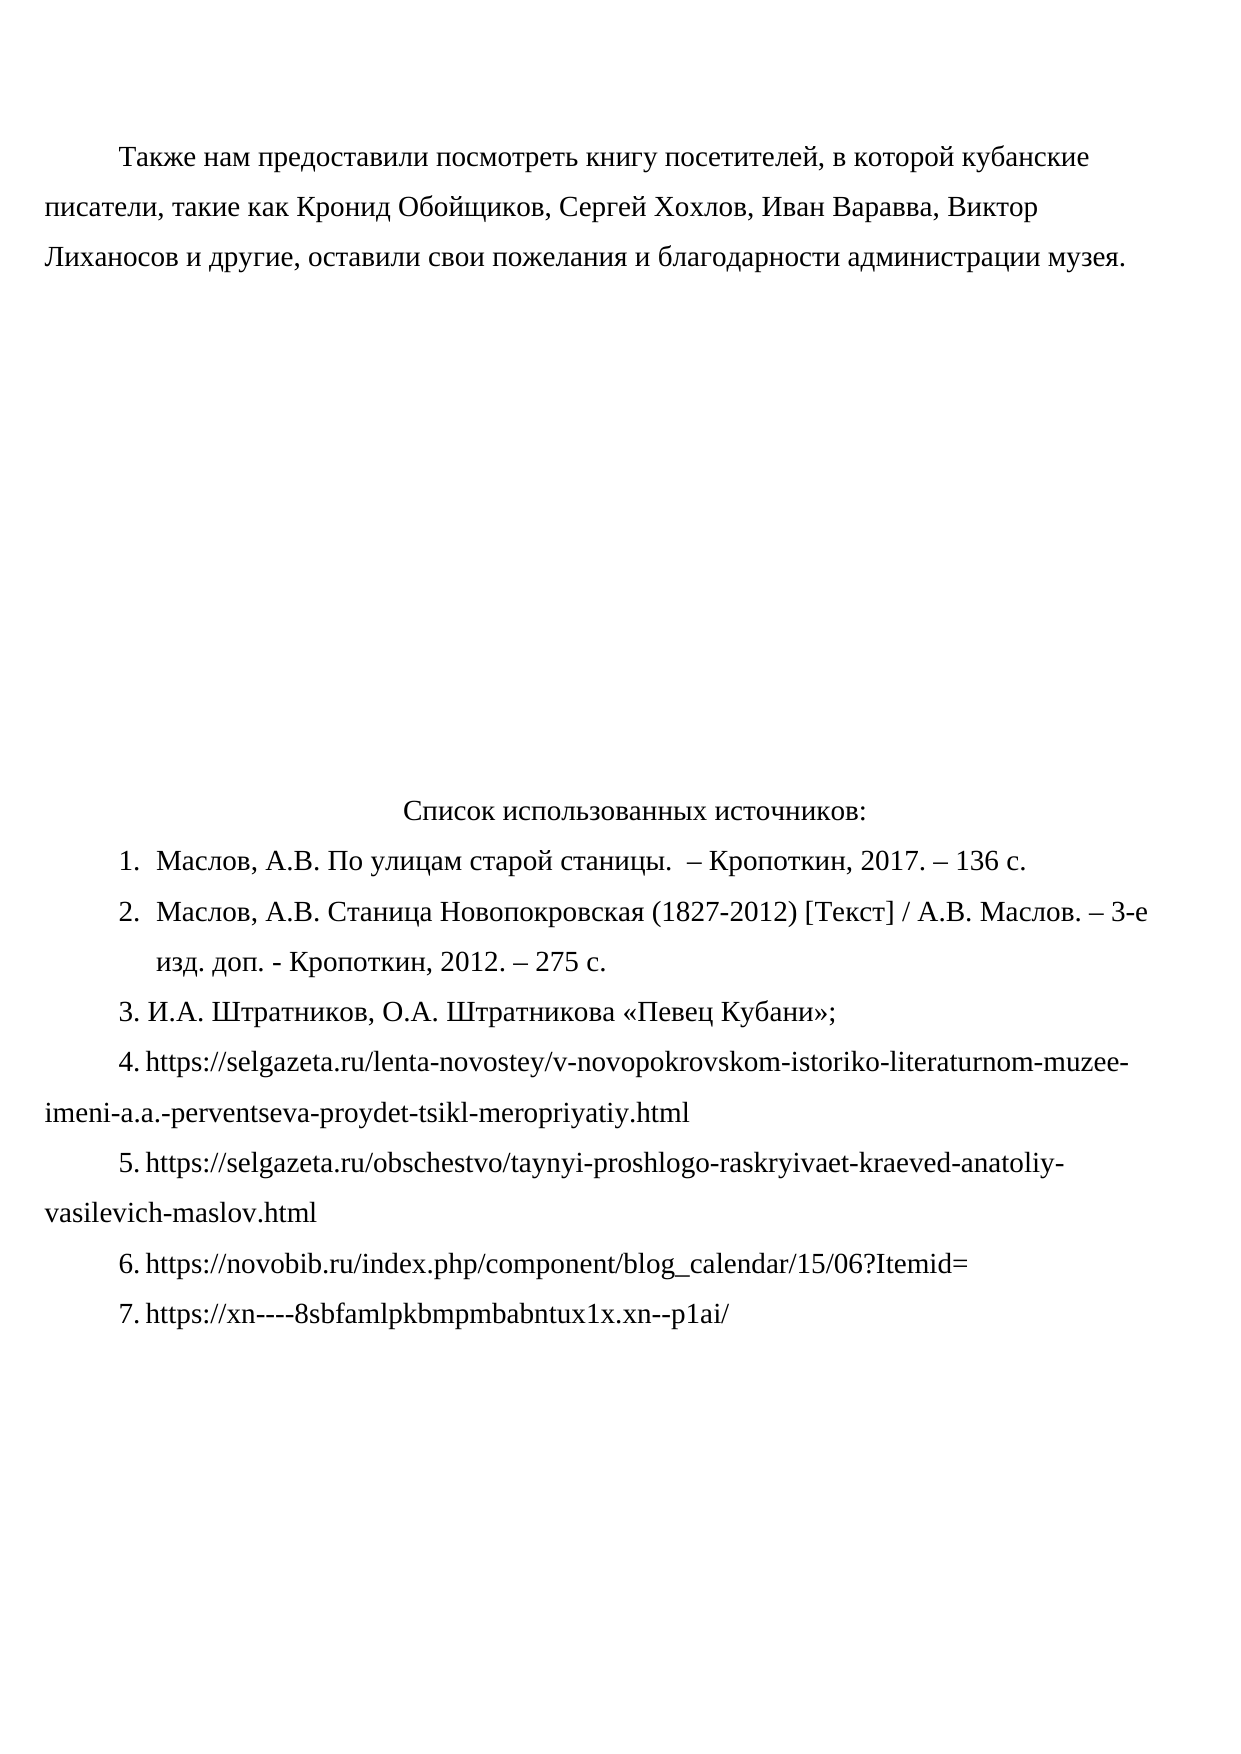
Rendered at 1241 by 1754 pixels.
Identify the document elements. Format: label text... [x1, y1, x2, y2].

list Маслов, А.В. Станица Новопокровская (1827-2012) [Текст] / А.В. Маслов. – 3-е изд. доп. - Кропоткин, 2012. – 275 с. [118, 894, 1152, 977]
text 7. https://xn----8sbfamlpkbmpmbabntux1x.xn--p1ai/ [44, 1296, 1152, 1330]
text 5. https://selgazeta.ru/obschestvo/taynyi-proshlogo-raskryivaet-kraeved-anatoliy-vasilevich-maslov.html [44, 1145, 1152, 1229]
text Также нам предоставили посмотреть книгу посетителей, в которой кубанские писатели, такие как Кронид Обойщиков, Сергей Хохлов, Иван Варавва, Виктор Лиханосов и другие, оставили свои пожелания и благодарности администрации музея. [44, 139, 1152, 273]
text 6. https://novobib.ru/index.php/component/blog_calendar/15/06?Itemid= [44, 1246, 1152, 1279]
text 4. https://selgazeta.ru/lenta-novostey/v-novopokrovskom-istoriko-literaturnom-muzee-imeni-a.a.-perventseva-proydet-tsikl-meropriyatiy.html [44, 1044, 1152, 1128]
list Маслов, А.В. По улицам старой станицы. – Кропоткин, 2017. – 136 с. [118, 843, 1152, 877]
text Список использованных источников: [44, 793, 1152, 827]
text 3. И.А. Штратников, О.А. Штратникова «Певец Кубани»; [44, 994, 1152, 1028]
